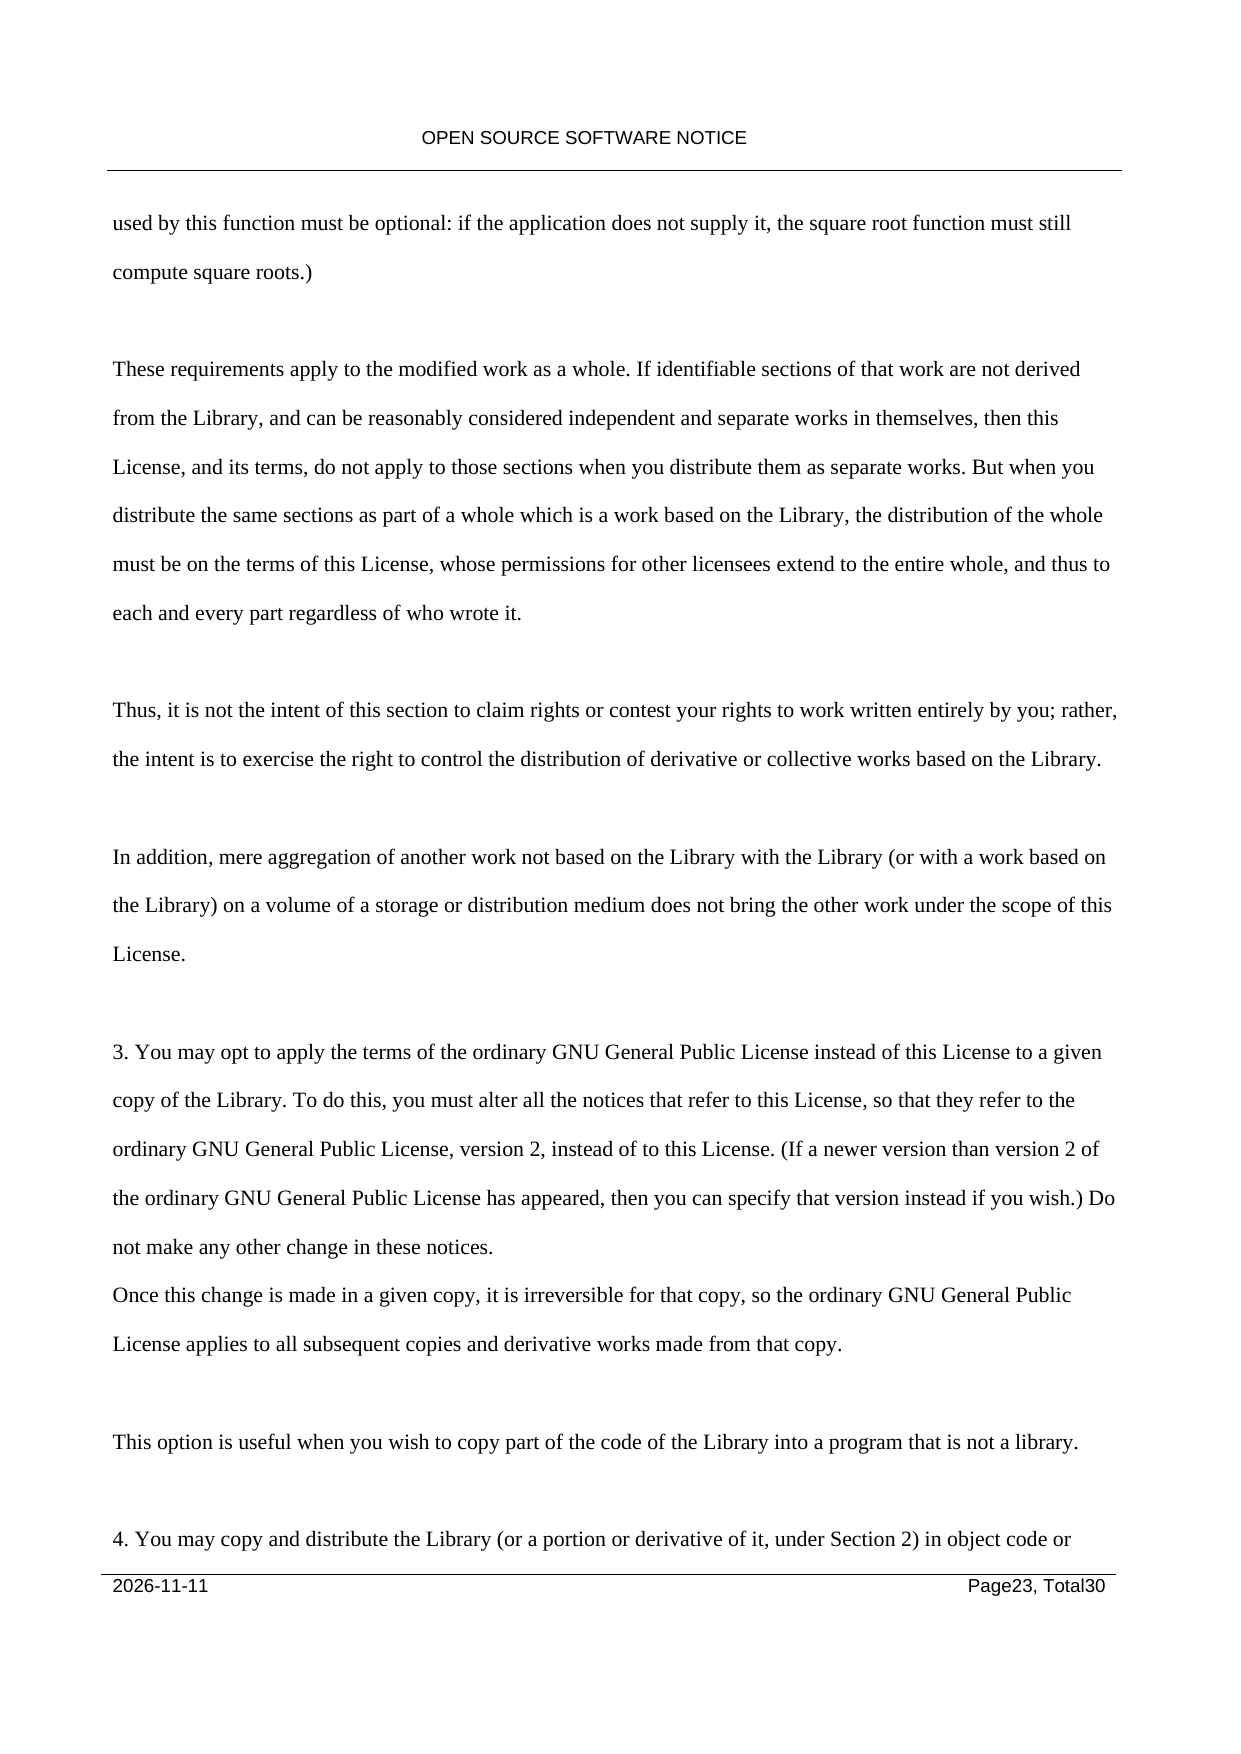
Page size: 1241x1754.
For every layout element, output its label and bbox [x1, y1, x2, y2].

text [112, 206, 1128, 1555]
